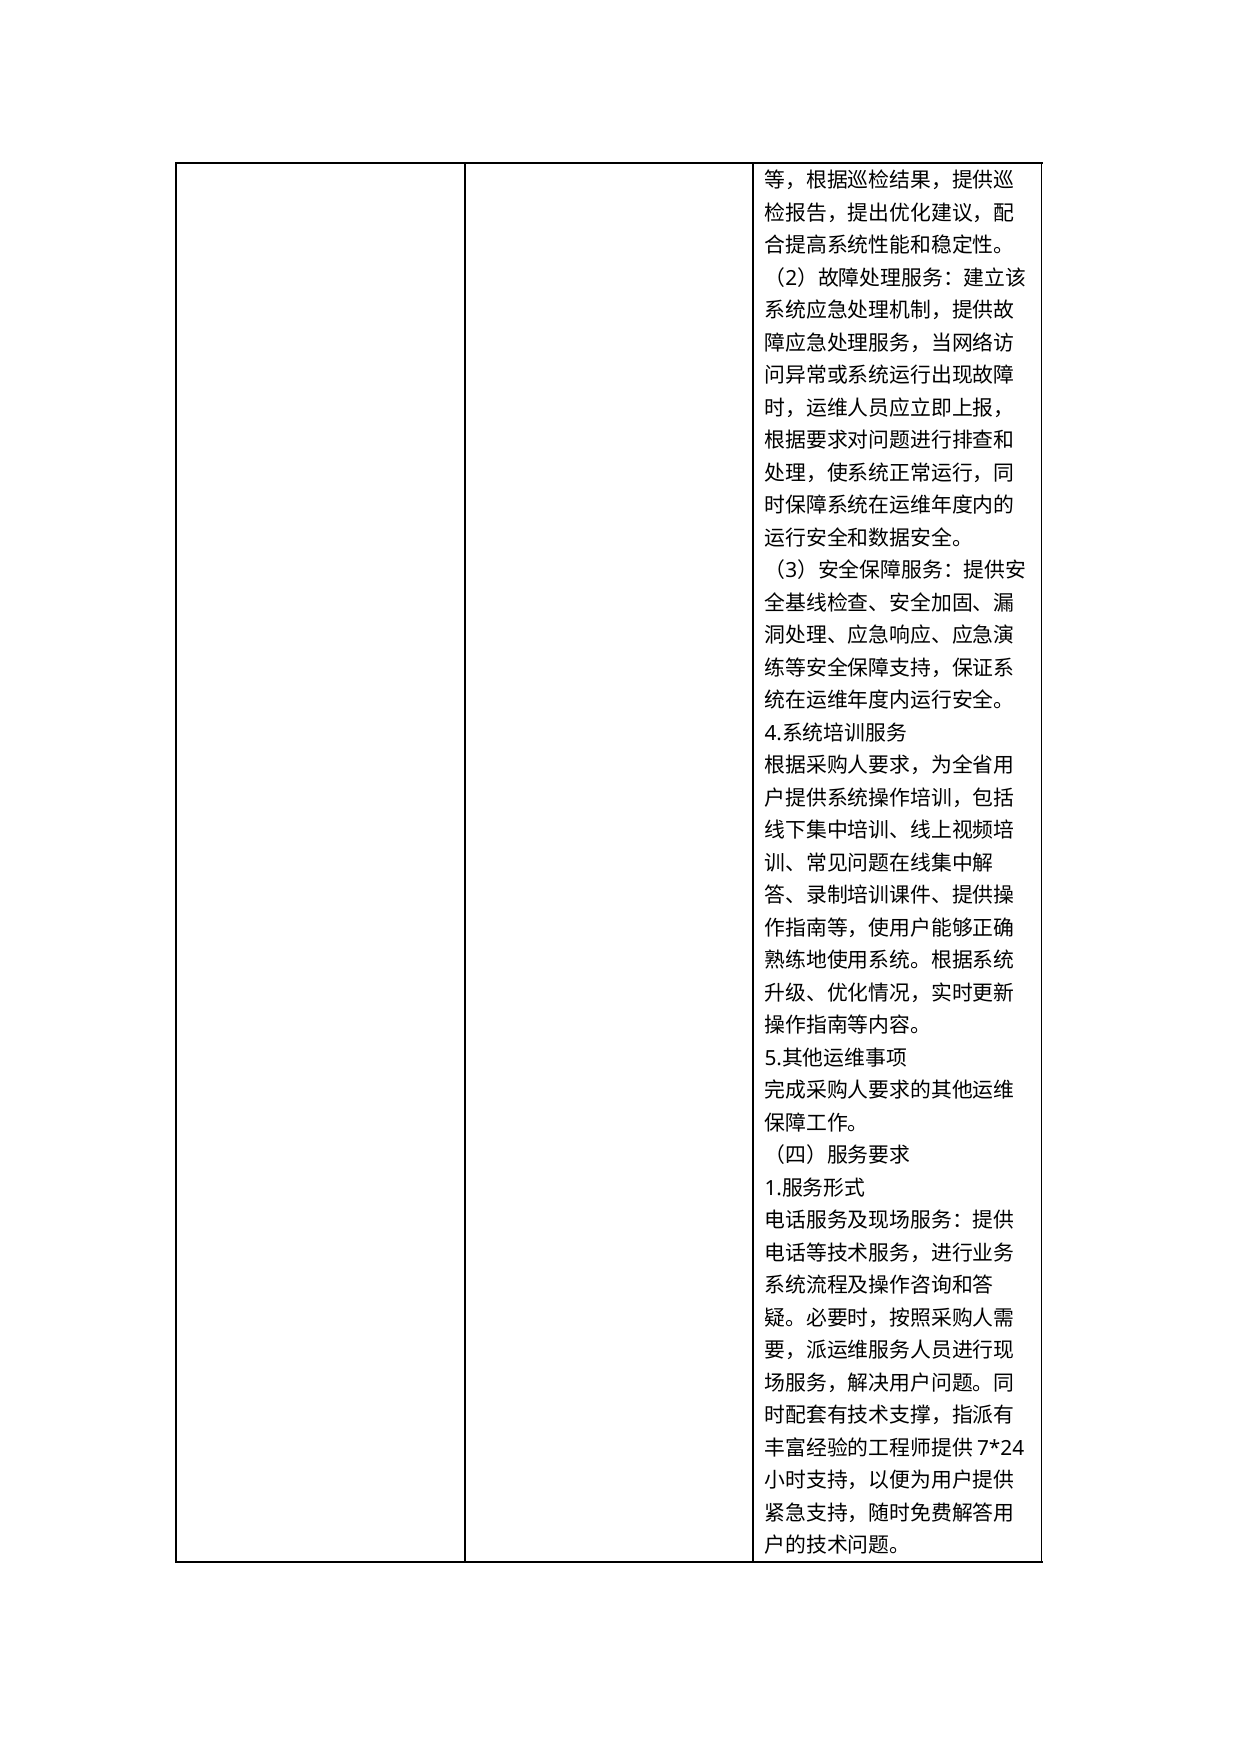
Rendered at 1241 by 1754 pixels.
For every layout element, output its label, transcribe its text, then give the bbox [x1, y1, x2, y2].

table_cell [466, 164, 752, 1561]
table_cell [754, 164, 1041, 1561]
table_cell 1 [177, 164, 464, 1561]
